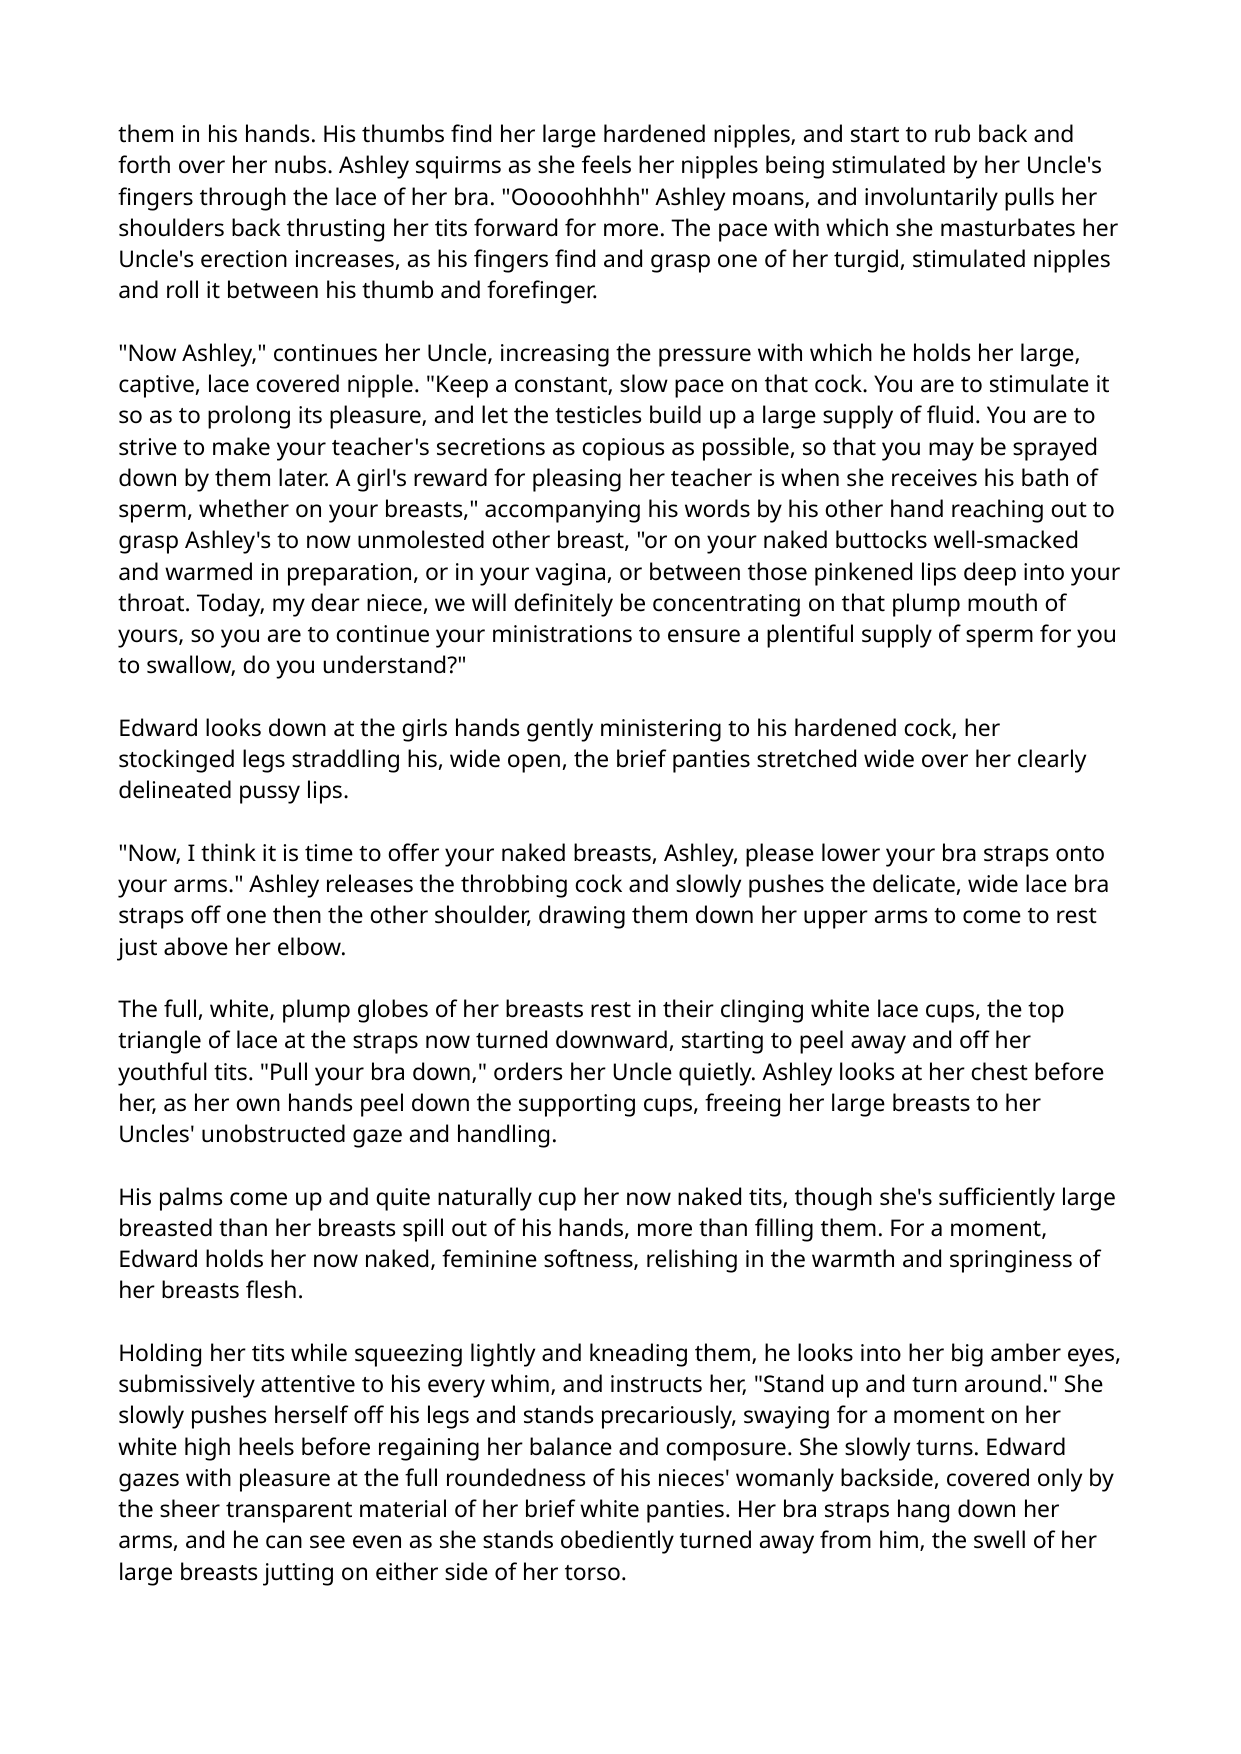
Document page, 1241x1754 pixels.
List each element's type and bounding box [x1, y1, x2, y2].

text [118, 118, 1122, 1618]
